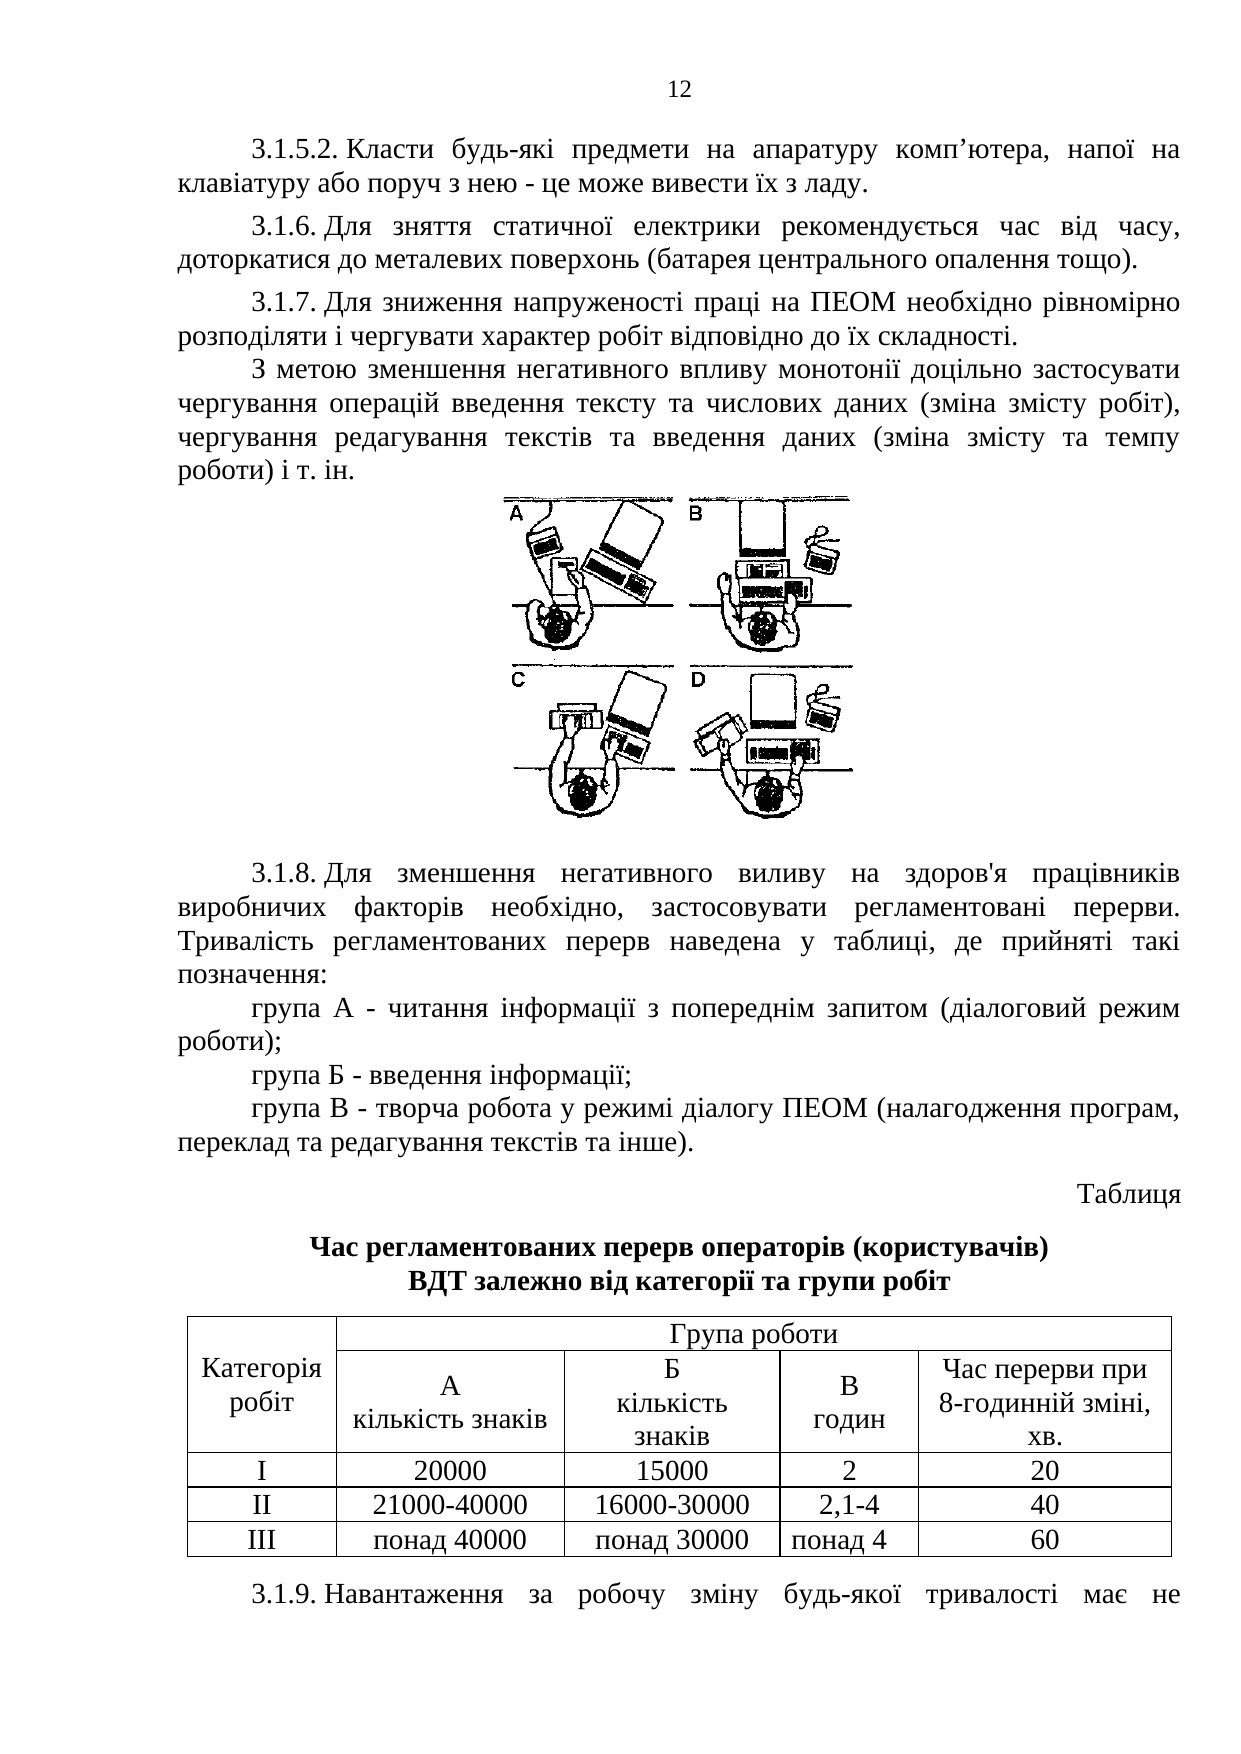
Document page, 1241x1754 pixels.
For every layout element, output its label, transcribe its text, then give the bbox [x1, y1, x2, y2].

table_cell Час перерви при 8-годинній зміні, хв. [919, 1351, 1171, 1452]
table_cell 20000 [337, 1453, 564, 1486]
table_cell понад 40000 [337, 1522, 564, 1556]
text 3.1.8. Для зменшення негативного виливу на здоров'я працівників виробничих факторів необхідно, застосовувати регламентовані перерви. Тривалість регламентованих перерв наведена у таблиці, де прийняті такі позначення: [177, 856, 1181, 990]
text група В - творча робота у режимі діалогу ПЕОМ (налагодження програм, переклад та редагування текстів та інше). [177, 1090, 1181, 1157]
text Таблиця [177, 1177, 1181, 1210]
table_cell 21000-40000 [337, 1488, 564, 1521]
text 3.1.7. Для зниження напруженості праці на ПЕОМ необхідно рівномірно розподіляти і чергувати характер робіт відповідно до їх складності. [177, 284, 1181, 352]
table_cell 2 [781, 1453, 918, 1486]
table_cell ІІ [188, 1488, 336, 1521]
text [177, 1576, 1181, 1609]
text Час регламентованих перерв операторів (користувачів) [177, 1229, 1181, 1263]
table_cell 40 [919, 1488, 1171, 1521]
table_cell ІІІ [188, 1522, 336, 1556]
picture [500, 495, 859, 822]
table_cell І [188, 1453, 336, 1486]
table_cell 15000 [565, 1453, 779, 1486]
table_cell 20 [919, 1453, 1171, 1486]
table_header Група роботи [337, 1317, 1171, 1350]
text група А - читання інформації з попереднім запитом (діалоговий режим роботи); [177, 990, 1181, 1057]
table_cell 16000-30000 [565, 1488, 779, 1521]
table_cell А кількість знаків [337, 1351, 564, 1452]
table_cell Б кількість знаків [565, 1351, 779, 1452]
table_cell В годин [781, 1351, 918, 1452]
table_cell понад 30000 [565, 1522, 779, 1556]
text 3.1.5.2. Класти будь-які предмети на апаратуру комп’ютера, напої на клавіатуру або поруч з нею - це може вивести їх з ладу. [177, 131, 1181, 198]
table_cell 60 [919, 1522, 1171, 1556]
table_cell 2,1-4 [781, 1488, 918, 1521]
table_header Категорія робіт [188, 1317, 336, 1452]
text З метою зменшення негативного впливу монотонії доцільно застосувати чергування операцій введення тексту та числових даних (зміна змісту робіт), чергування редагування текстів та введення даних (зміна змісту та темпу роботи) і т. ін. [177, 352, 1181, 486]
text ВДТ залежно від категорії та групи робіт [177, 1263, 1181, 1296]
text 3.1.6. Для зняття статичної електрики рекомендується час від часу, доторкатися до металевих поверхонь (батарея центрального опалення тощо). [177, 208, 1181, 275]
text група Б - введення інформації; [177, 1057, 1181, 1090]
table_cell понад 4 [781, 1522, 918, 1556]
